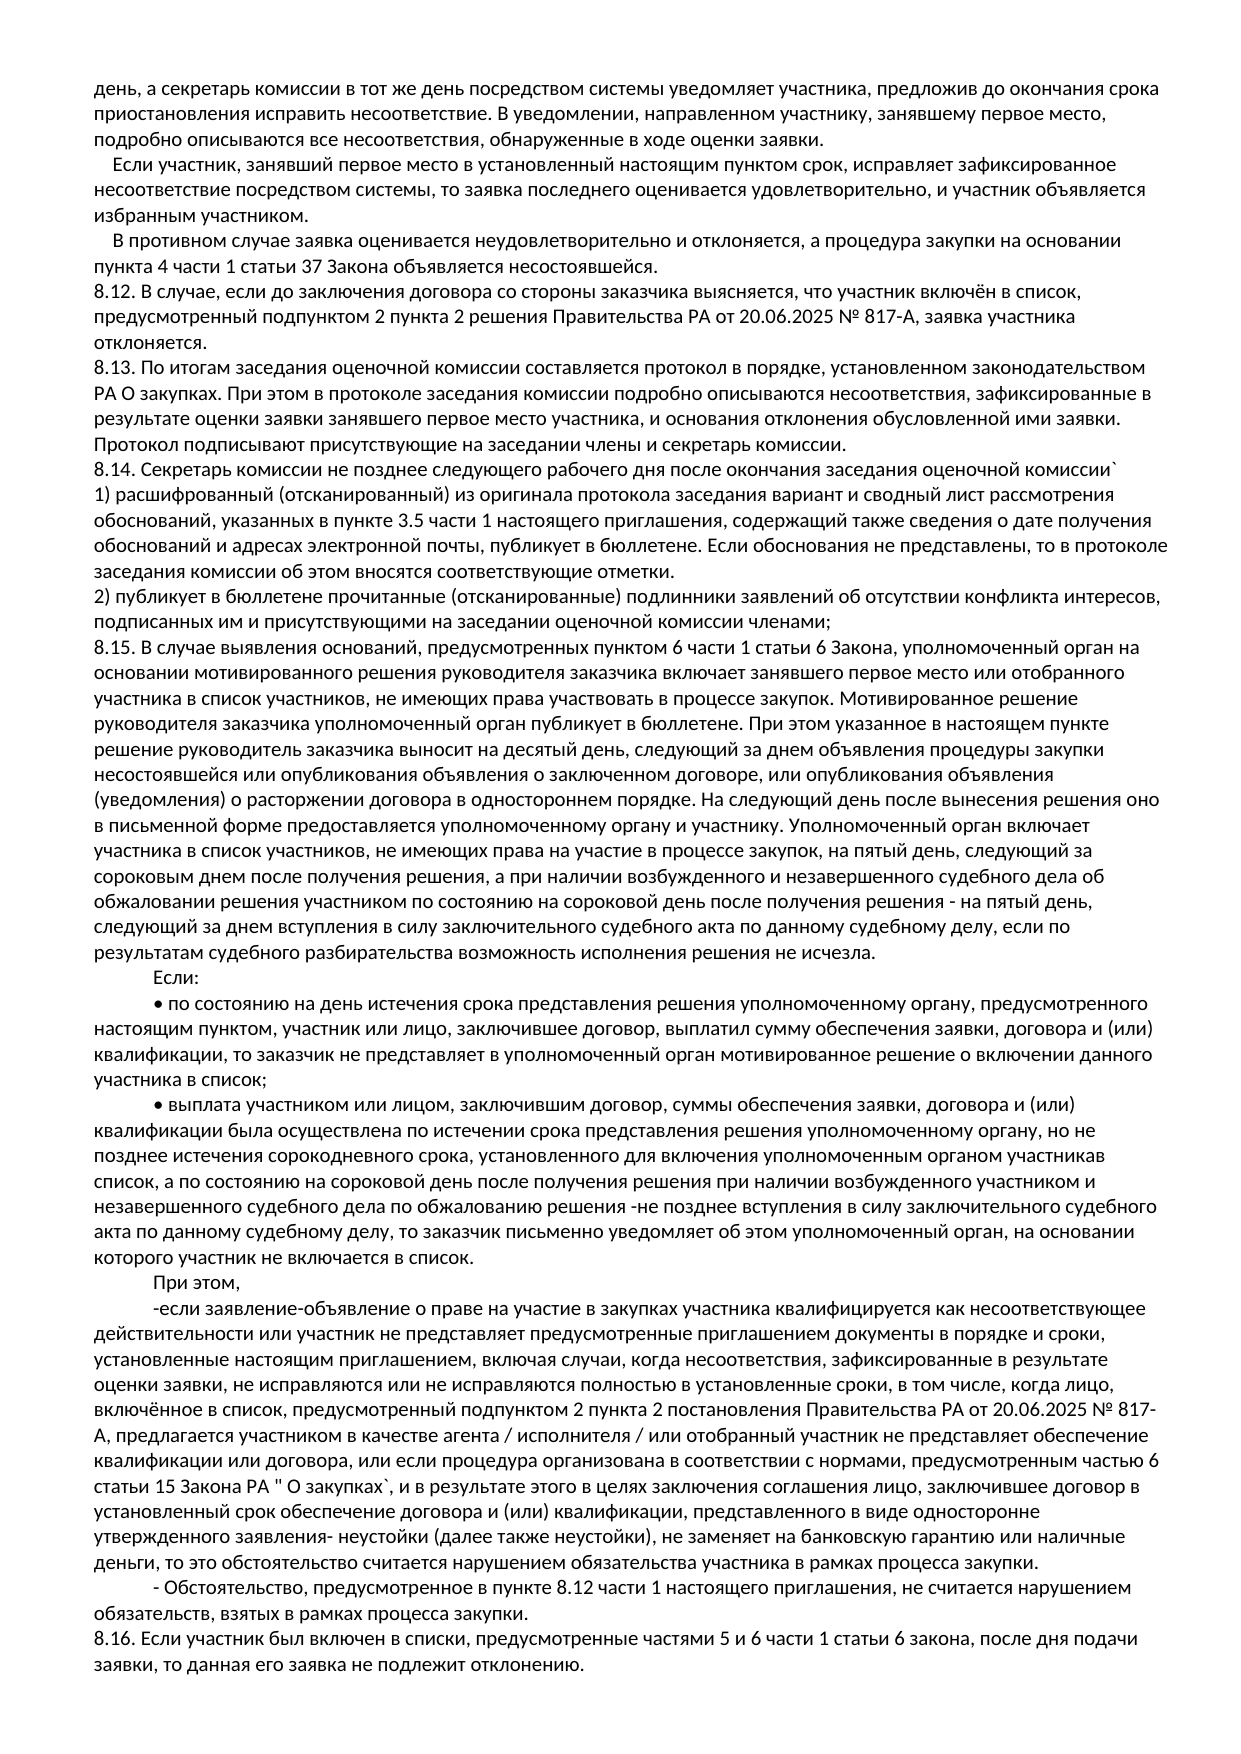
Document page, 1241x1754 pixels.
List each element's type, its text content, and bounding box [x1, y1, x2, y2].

text • по состоянию на день истечения срока представления решения уполномоченному органу, предусмотренного настоящим пунктом, участник или лицо, заключившее договор, выплатил сумму обеспечения заявки, договора и (или) квалификации, то заказчик не представляет в уполномоченный орган мотивированное решение о включении данного участника в список; [94, 990, 1171, 1092]
text 1) расшифрованный (отсканированный) из оригинала протокола заседания вариант и сводный лист рассмотрения обоснований, указанных в пункте 3.5 части 1 настоящего приглашения, содержащий также сведения о дате получения обоснований и адресах электронной почты, публикует в бюллетене. Если обоснования не представлены, то в протоколе заседания комиссии об этом вносятся соответствующие отметки. [94, 482, 1171, 583]
text 8.14. Секретарь комиссии не позднее следующего рабочего дня после окончания заседания оценочной комиссии` [94, 456, 1171, 482]
text -если заявление-объявление о праве на участие в закупках участника квалифицируется как несоответствующее действительности или участник не представляет предусмотренные приглашением документы в порядке и сроки, установленные настоящим приглашением, включая случаи, когда несоответствия, зафиксированные в результате оценки заявки, не исправляются или не исправляются полностью в установленные сроки, в том числе, когда лицо, включённое в список, предусмотренный подпунктом 2 пункта 2 постановления Правительства РА от 20.06.2025 № 817-А, предлагается участником в качестве агента / исполнителя / или отобранный участник не представляет обеспечение квалификации или договора, или если процедура организована в соответствии с нормами, предусмотренным частью 6 статьи 15 Закона РА " О закупках`, и в результате этого в целях заключения соглашения лицо, заключившее договор в установленный срок обеспечение договора и (или) квалификации, представленного в виде односторонне утвержденного заявления- неустойки (далее также неустойки), не заменяет на банковскую гарантию или наличные деньги, то это обстоятельство считается нарушением обязательства участника в рамках процесса закупки. [94, 1295, 1171, 1574]
text Если: [94, 964, 1171, 990]
text При этом, [94, 1269, 1171, 1295]
text 8.12. В случае, если до заключения договора со стороны заказчика выясняется, что участник включён в список, предусмотренный подпунктом 2 пункта 2 решения Правительства РА от 20.06.2025 № 817-А, заявка участника отклоняется. [94, 278, 1171, 354]
text В противном случае заявка оценивается неудовлетворительно и отклоняется, а процедура закупки на основании пункта 4 части 1 статьи 37 Закона объявляется несостоявшейся. [94, 227, 1171, 278]
text 8.13. По итогам заседания оценочной комиссии составляется протокол в порядке, установленном законодательством РА О закупках. При этом в протоколе заседания комиссии подробно описываются несоответствия, зафиксированные в результате оценки заявки занявшего первое место участника, и основания отклонения обусловленной ими заявки. Протокол подписывают присутствующие на заседании члены и секретарь комиссии. [94, 354, 1171, 456]
text 8.16. Если участник был включен в списки, предусмотренные частями 5 и 6 части 1 статьи 6 закона, после дня подачи заявки, то данная его заявка не подлежит отклонению. [94, 1625, 1171, 1676]
text 8.15. В случае выявления оснований, предусмотренных пунктом 6 части 1 статьи 6 Закона, уполномоченный орган на основании мотивированного решения руководителя заказчика включает занявшего первое место или отобранного участника в список участников, не имеющих права участвовать в процессе закупок. Мотивированное решение руководителя заказчика уполномоченный орган публикует в бюллетене. При этом указанное в настоящем пункте решение руководитель заказчика выносит на десятый день, следующий за днем объявления процедуры закупки несостоявшейся или опубликования объявления о заключенном договоре, или опубликования объявления (уведомления) о расторжении договора в одностороннем порядке. На следующий день после вынесения решения оно в письменной форме предоставляется уполномоченному органу и участнику. Уполномоченный орган включает участника в список участников, не имеющих права на участие в процессе закупок, на пятый день, следующий за сороковым днем после получения решения, а при наличии возбужденного и незавершенного судебного дела об обжаловании решения участником по состоянию на сороковой день после получения решения - на пятый день, следующий за днем вступления в силу заключительного судебного акта по данному судебному делу, если по результатам судебного разбирательства возможность исполнения решения не исчезла. [94, 634, 1171, 964]
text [94, 75, 1171, 151]
text - Обстоятельство, предусмотренное в пункте 8.12 части 1 настоящего приглашения, не считается нарушением обязательств, взятых в рамках процесса закупки. [94, 1574, 1171, 1625]
text Если участник, занявший первое место в установленный настоящим пунктом срок, исправляет зафиксированное несоответствие посредством системы, то заявка последнего оценивается удовлетворительно, и участник объявляется избранным участником. [94, 151, 1171, 227]
text • выплата участником или лицом, заключившим договор, суммы обеспечения заявки, договора и (или) квалификации была осуществлена по истечении срока представления решения уполномоченному органу, но не позднее истечения сорокодневного срока, установленного для включения уполномоченным органом участникав список, а по состоянию на сороковой день после получения решения при наличии возбужденного участником и незавершенного судебного дела по обжалованию решения -не позднее вступления в силу заключительного судебного акта по данному судебному делу, то заказчик письменно уведомляет об этом уполномоченный орган, на основании которого участник не включается в список. [94, 1092, 1171, 1269]
text 2) публикует в бюллетене прочитанные (отсканированные) подлинники заявлений об отсутствии конфликта интересов, подписанных им и присутствующими на заседании оценочной комиссии членами; [94, 583, 1171, 634]
